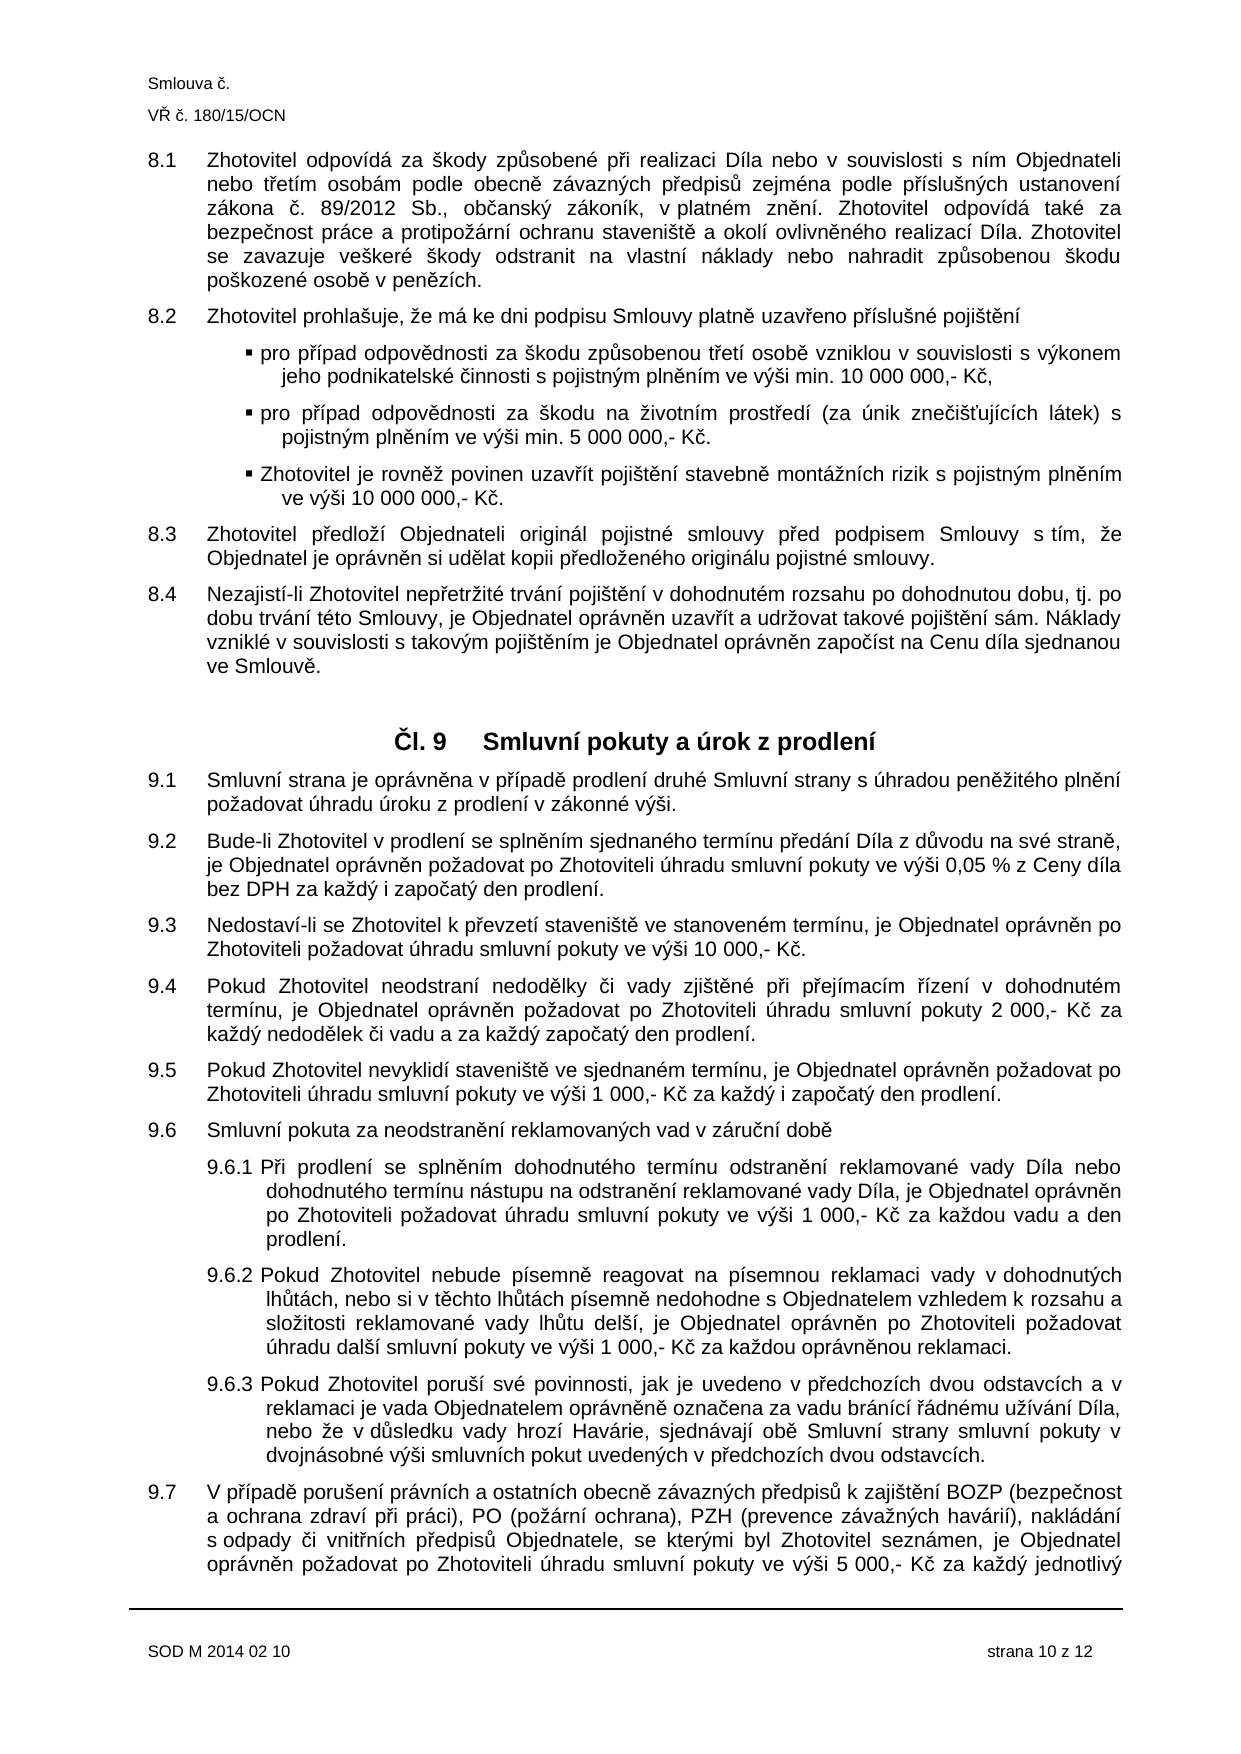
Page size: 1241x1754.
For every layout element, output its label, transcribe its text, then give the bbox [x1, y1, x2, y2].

list Nedostaví-li se Zhotovitel k převzetí staveniště ve stanoveném termínu, je Objednatel oprávněn po Zhotoviteli požadovat úhradu smluvní pokuty ve výši 10 000,- Kč. [148, 913, 1122, 961]
list Pokud Zhotovitel poruší své povinnosti, jak je uvedeno v předchozích dvou odstavcích a v reklamaci je vada Objednatelem oprávněně označena za vadu bránící řádnému užívání Díla, nebo že v důsledku vady hrozí Havárie, sjednávají obě Smluvní strany smluvní pokuty v dvojnásobné výši smluvních pokut uvedených v předchozích dvou odstavcích. [207, 1371, 1122, 1467]
list Zhotovitel předloží Objednateli originál pojistné smlouvy před podpisem Smlouvy s tím, že Objednatel je oprávněn si udělat kopii předloženého originálu pojistné smlouvy. [148, 522, 1122, 570]
list Zhotovitel prohlašuje, že má ke dni podpisu Smlouvy platně uzavřeno příslušné pojištění [148, 304, 1122, 328]
list Pokud Zhotovitel neodstraní nedodělky či vady zjištěné při přejímacím řízení v dohodnutém termínu, je Objednatel oprávněn požadovat po Zhotoviteli úhradu smluvní pokuty 2 000,- Kč za každý nedodělek či vadu a za každý započatý den prodlení. [148, 973, 1122, 1045]
list Smluvní strana je oprávněna v případě prodlení druhé Smluvní strany s úhradou peněžitého plnění požadovat úhradu úroku z prodlení v zákonné výši. [148, 768, 1122, 816]
list Smluvní pokuta za neodstranění reklamovaných vad v záruční době [148, 1118, 1122, 1142]
text Čl. 9 Smluvní pokuty a úrok z prodlení [148, 727, 1122, 756]
list Zhotovitel odpovídá za škody způsobené při realizaci Díla nebo v souvislosti s ním Objednateli nebo třetím osobám podle obecně závazných předpisů zejména podle příslušných ustanovení zákona č. 89/2012 Sb., občanský zákoník, v platném znění. Zhotovitel odpovídá také za bezpečnost práce a protipožární ochranu staveniště a okolí ovlivněného realizací Díla. Zhotovitel se zavazuje veškeré škody odstranit na vlastní náklady nebo nahradit způsobenou škodu poškozené osobě v penězích. [148, 148, 1122, 291]
list pro případ odpovědnosti za škodu způsobenou třetí osobě vzniklou v souvislosti s výkonem jeho podnikatelské činnosti s pojistným plněním ve výši min. 10 000 000,- Kč, [244, 340, 1122, 388]
list Bude-li Zhotovitel v prodlení se splněním sjednaného termínu předání Díla z důvodu na své straně, je Objednatel oprávněn požadovat po Zhotoviteli úhradu smluvní pokuty ve výši 0,05 % z Ceny díla bez DPH za každý i započatý den prodlení. [148, 829, 1122, 901]
list Při prodlení se splněním dohodnutého termínu odstranění reklamované vady Díla nebo dohodnutého termínu nástupu na odstranění reklamované vady Díla, je Objednatel oprávněn po Zhotoviteli požadovat úhradu smluvní pokuty ve výši 1 000,- Kč za každou vadu a den prodlení. [207, 1155, 1122, 1251]
list Pokud Zhotovitel nevyklidí staveniště ve sjednaném termínu, je Objednatel oprávněn požadovat po Zhotoviteli úhradu smluvní pokuty ve výši 1 000,- Kč za každý i započatý den prodlení. [148, 1058, 1122, 1106]
list pro případ odpovědnosti za škodu na životním prostředí (za únik znečišťujících látek) s pojistným plněním ve výši min. 5 000 000,- Kč. [244, 401, 1122, 449]
list Zhotovitel je rovněž povinen uzavřít pojištění stavebně montážních rizik s pojistným plněním ve výši 10 000 000,- Kč. [244, 461, 1122, 509]
list Pokud Zhotovitel nebude písemně reagovat na písemnou reklamaci vady v dohodnutých lhůtách, nebo si v těchto lhůtách písemně nedohodne s Objednatelem vzhledem k rozsahu a složitosti reklamované vady lhůtu delší, je Objednatel oprávněn po Zhotoviteli požadovat úhradu další smluvní pokuty ve výši 1 000,- Kč za každou oprávněnou reklamaci. [207, 1263, 1122, 1359]
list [148, 1480, 1122, 1576]
list Nezajistí-li Zhotovitel nepřetržité trvání pojištění v dohodnutém rozsahu po dohodnutou dobu, tj. po dobu trvání této Smlouvy, je Objednatel oprávněn uzavřít a udržovat takové pojištění sám. Náklady vzniklé v souvislosti s takovým pojištěním je Objednatel oprávněn započíst na Cenu díla sjednanou ve Smlouvě. [148, 582, 1122, 678]
